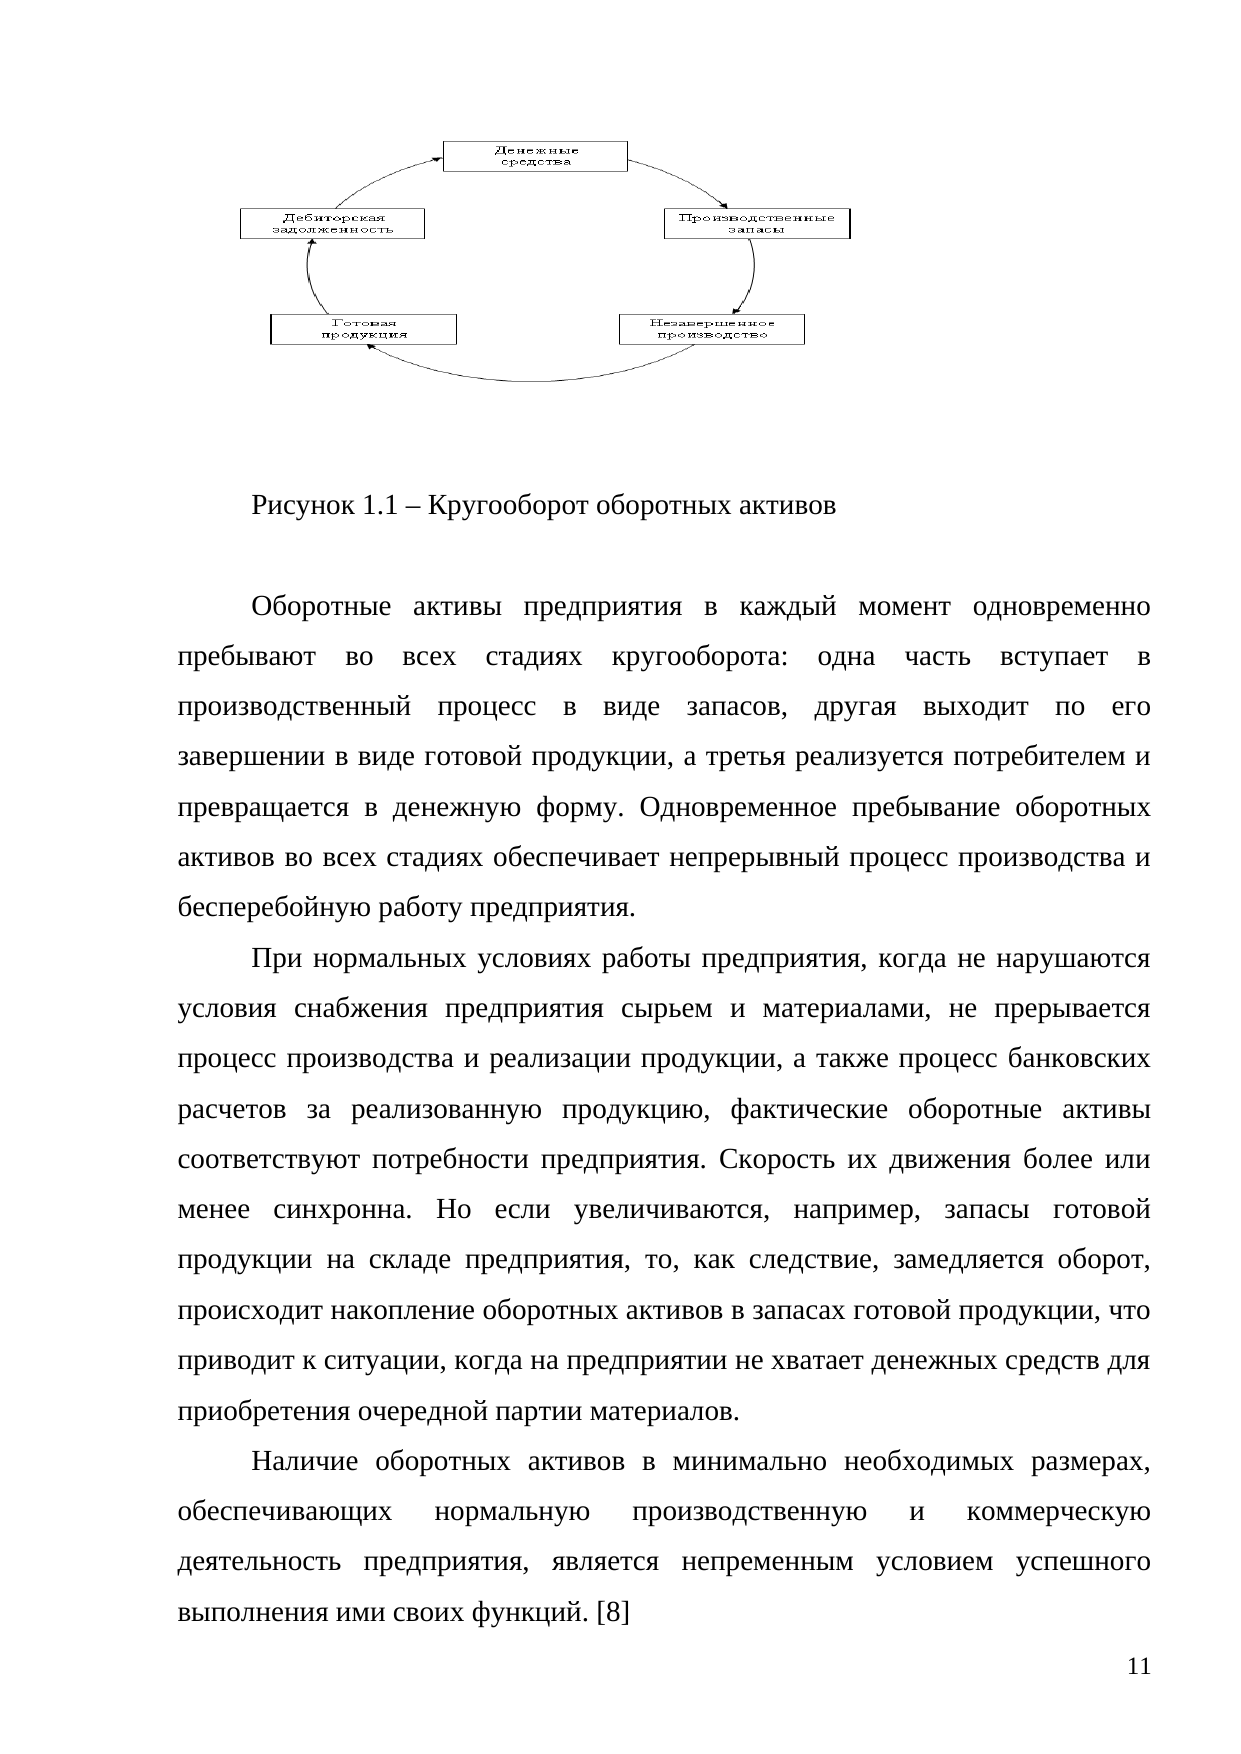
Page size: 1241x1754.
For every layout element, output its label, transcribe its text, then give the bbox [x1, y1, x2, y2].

picture [177, 118, 964, 487]
text Оборотные активы предприятия в каждый момент одновременно пребывают во всех стадиях кругооборота: одна часть вступает в производственный процесс в виде запасов, другая выходит по его завершении в виде готовой продукции, а третья реализуется потребителем и превращается в денежную форму. Одновременное пребывание оборотных активов во всех стадиях обеспечивает непрерывный процесс производства и бесперебойную работу предприятия. [177, 588, 1152, 923]
text При нормальных условиях работы предприятия, когда не нарушаются условия снабжения предприятия сырьем и материалами, не прерывается процесс производства и реализации продукции, а также процесс банковских расчетов за реализованную продукцию, фактические оборотные активы соответствуют потребности предприятия. Скорость их движения более или менее синхронна. Но если увеличиваются, например, запасы готовой продукции на складе предприятия, то, как следствие, замедляется оборот, происходит накопление оборотных активов в запасах готовой продукции, что приводит к ситуации, когда на предприятии не хватает денежных средств для приобретения очередной партии материалов. [177, 940, 1152, 1426]
text Наличие оборотных активов в минимально необходимых размерах, обеспечивающих нормальную производственную и коммерческую деятельность предприятия, является непременным условием успешного выполнения ими своих функций. [8] [177, 1443, 1152, 1627]
text Рисунок 1.1 – Кругооборот оборотных активов [177, 487, 1152, 521]
